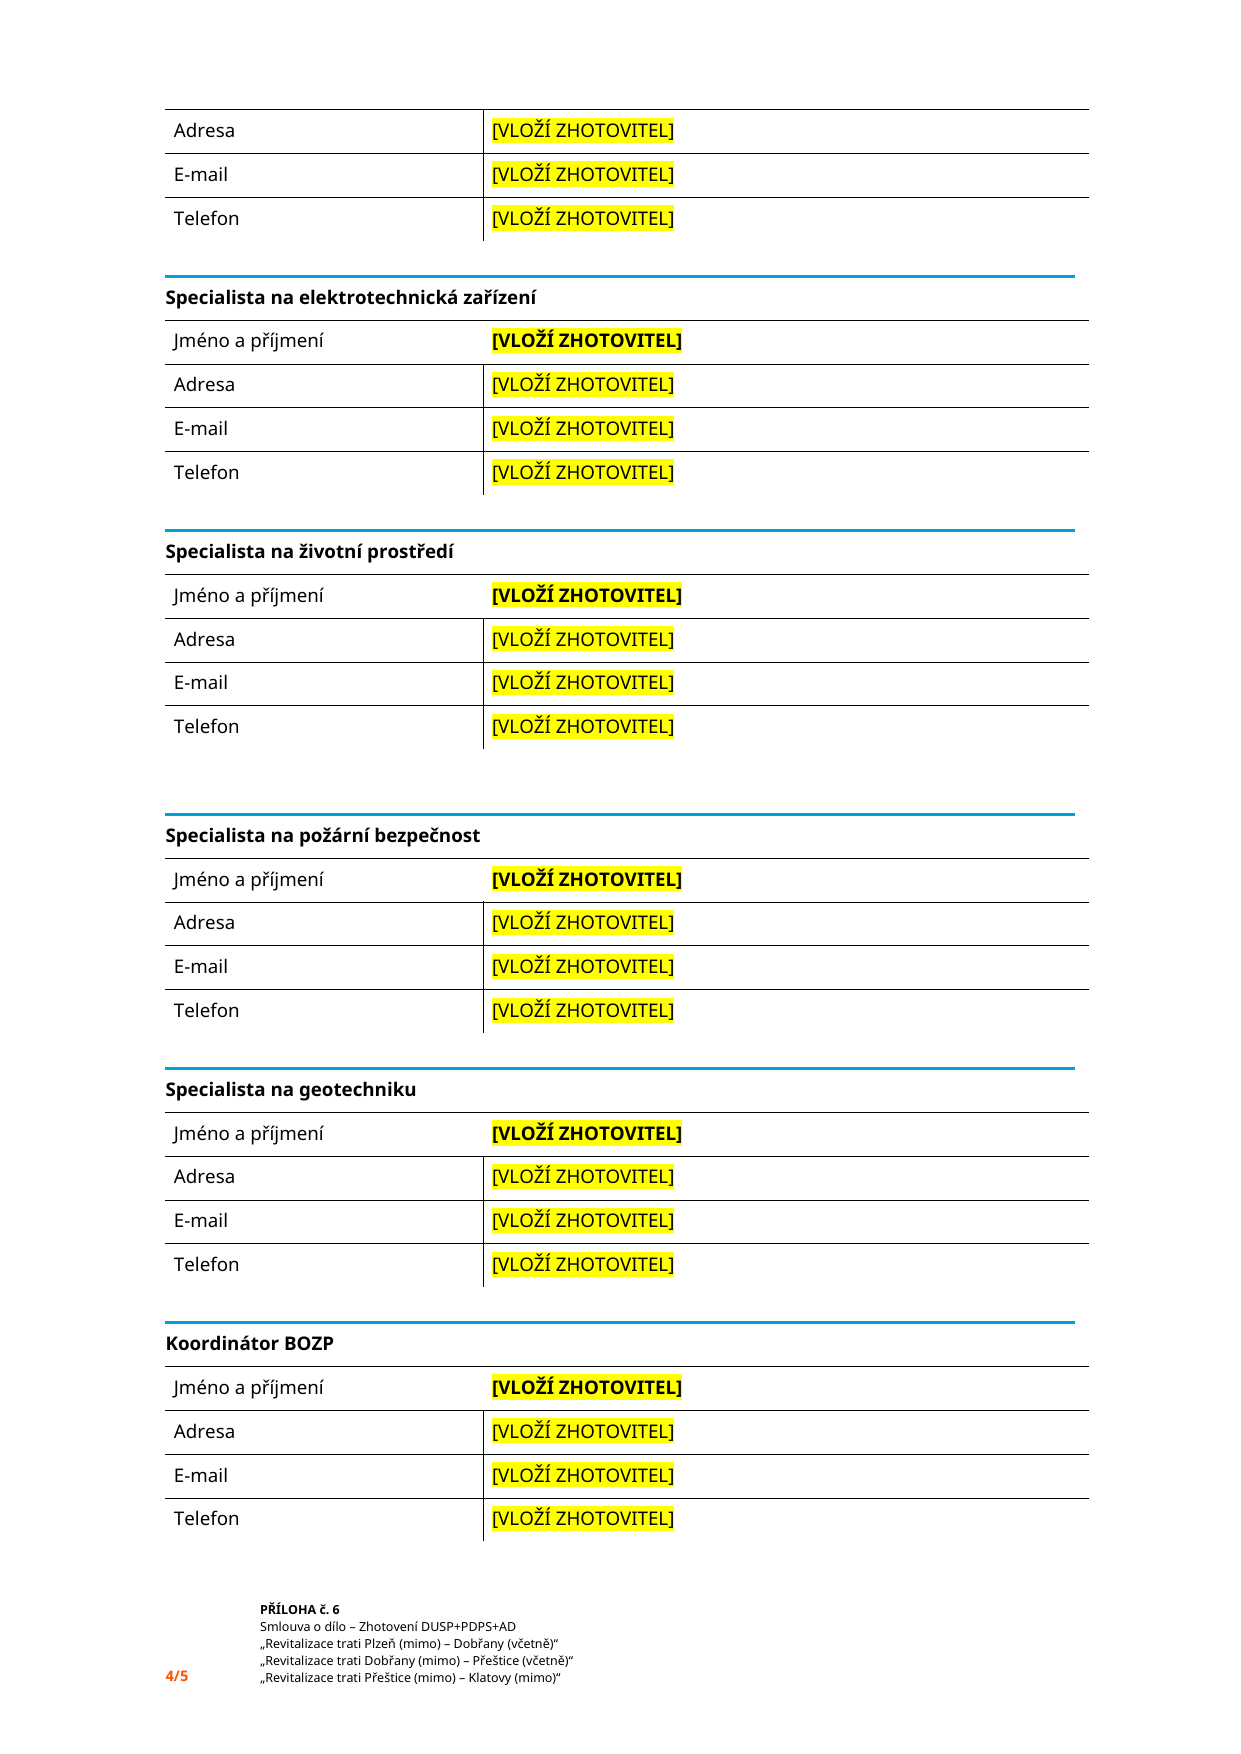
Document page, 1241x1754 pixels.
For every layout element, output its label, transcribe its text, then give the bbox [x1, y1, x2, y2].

table_cell E-mail [165, 946, 483, 989]
table_cell Telefon [165, 706, 483, 749]
table_cell [VLOŽÍ ZHOTOVITEL] [484, 365, 1089, 407]
table_cell [VLOŽÍ ZHOTOVITEL] [484, 452, 1089, 495]
table_cell [VLOŽÍ ZHOTOVITEL] [484, 1157, 1089, 1199]
table_header Jméno a příjmení [165, 575, 484, 618]
table_cell [VLOŽÍ ZHOTOVITEL] [484, 1201, 1089, 1243]
table_cell Adresa [165, 365, 483, 407]
table_header Jméno a příjmení [165, 321, 484, 363]
table_cell E-mail [165, 408, 483, 451]
table_header [VLOŽÍ ZHOTOVITEL] [484, 321, 1089, 363]
table_header Jméno a příjmení [165, 1367, 484, 1410]
table_cell [VLOŽÍ ZHOTOVITEL] [484, 663, 1089, 705]
table_cell [VLOŽÍ ZHOTOVITEL] [484, 1244, 1089, 1287]
table_cell Telefon [165, 990, 483, 1033]
table_cell [VLOŽÍ ZHOTOVITEL] [484, 619, 1089, 661]
table_cell [VLOŽÍ ZHOTOVITEL] [484, 110, 1089, 153]
table_header [VLOŽÍ ZHOTOVITEL] [484, 575, 1089, 618]
table_cell [VLOŽÍ ZHOTOVITEL] [484, 198, 1089, 241]
table_cell [VLOŽÍ ZHOTOVITEL] [484, 154, 1089, 197]
text Koordinátor BOZP [165, 1324, 1075, 1356]
table_cell E-mail [165, 1201, 483, 1243]
table_cell [VLOŽÍ ZHOTOVITEL] [484, 408, 1089, 451]
table_cell E-mail [165, 154, 483, 197]
table_cell [VLOŽÍ ZHOTOVITEL] [484, 903, 1089, 945]
table_cell [VLOŽÍ ZHOTOVITEL] [484, 1499, 1089, 1541]
table_cell Telefon [165, 1499, 483, 1541]
table_cell Adresa [165, 903, 483, 945]
table_cell [VLOŽÍ ZHOTOVITEL] [484, 1455, 1089, 1497]
text Specialista na požární bezpečnost [165, 816, 1075, 848]
table_cell Adresa [165, 619, 483, 661]
table_cell [VLOŽÍ ZHOTOVITEL] [484, 946, 1089, 989]
table_cell Adresa [165, 1411, 483, 1454]
table_header [VLOŽÍ ZHOTOVITEL] [484, 1367, 1089, 1410]
table_cell Adresa [165, 1157, 483, 1199]
text Specialista na životní prostředí [165, 532, 1075, 564]
text Specialista na geotechniku [165, 1070, 1075, 1102]
table_header [VLOŽÍ ZHOTOVITEL] [484, 1113, 1089, 1156]
table_header [VLOŽÍ ZHOTOVITEL] [484, 859, 1089, 901]
table_cell Telefon [165, 198, 483, 241]
table_header Jméno a příjmení [165, 1113, 484, 1156]
table_cell [VLOŽÍ ZHOTOVITEL] [484, 990, 1089, 1033]
table_header Jméno a příjmení [165, 859, 484, 901]
table_cell Telefon [165, 1244, 483, 1287]
table_cell Telefon [165, 452, 483, 495]
table_cell [VLOŽÍ ZHOTOVITEL] [484, 706, 1089, 749]
table_cell Adresa [165, 110, 483, 153]
table_cell E-mail [165, 1455, 483, 1497]
table_cell E-mail [165, 663, 483, 705]
table_cell [VLOŽÍ ZHOTOVITEL] [484, 1411, 1089, 1454]
text Specialista na elektrotechnická zařízení [165, 278, 1075, 309]
